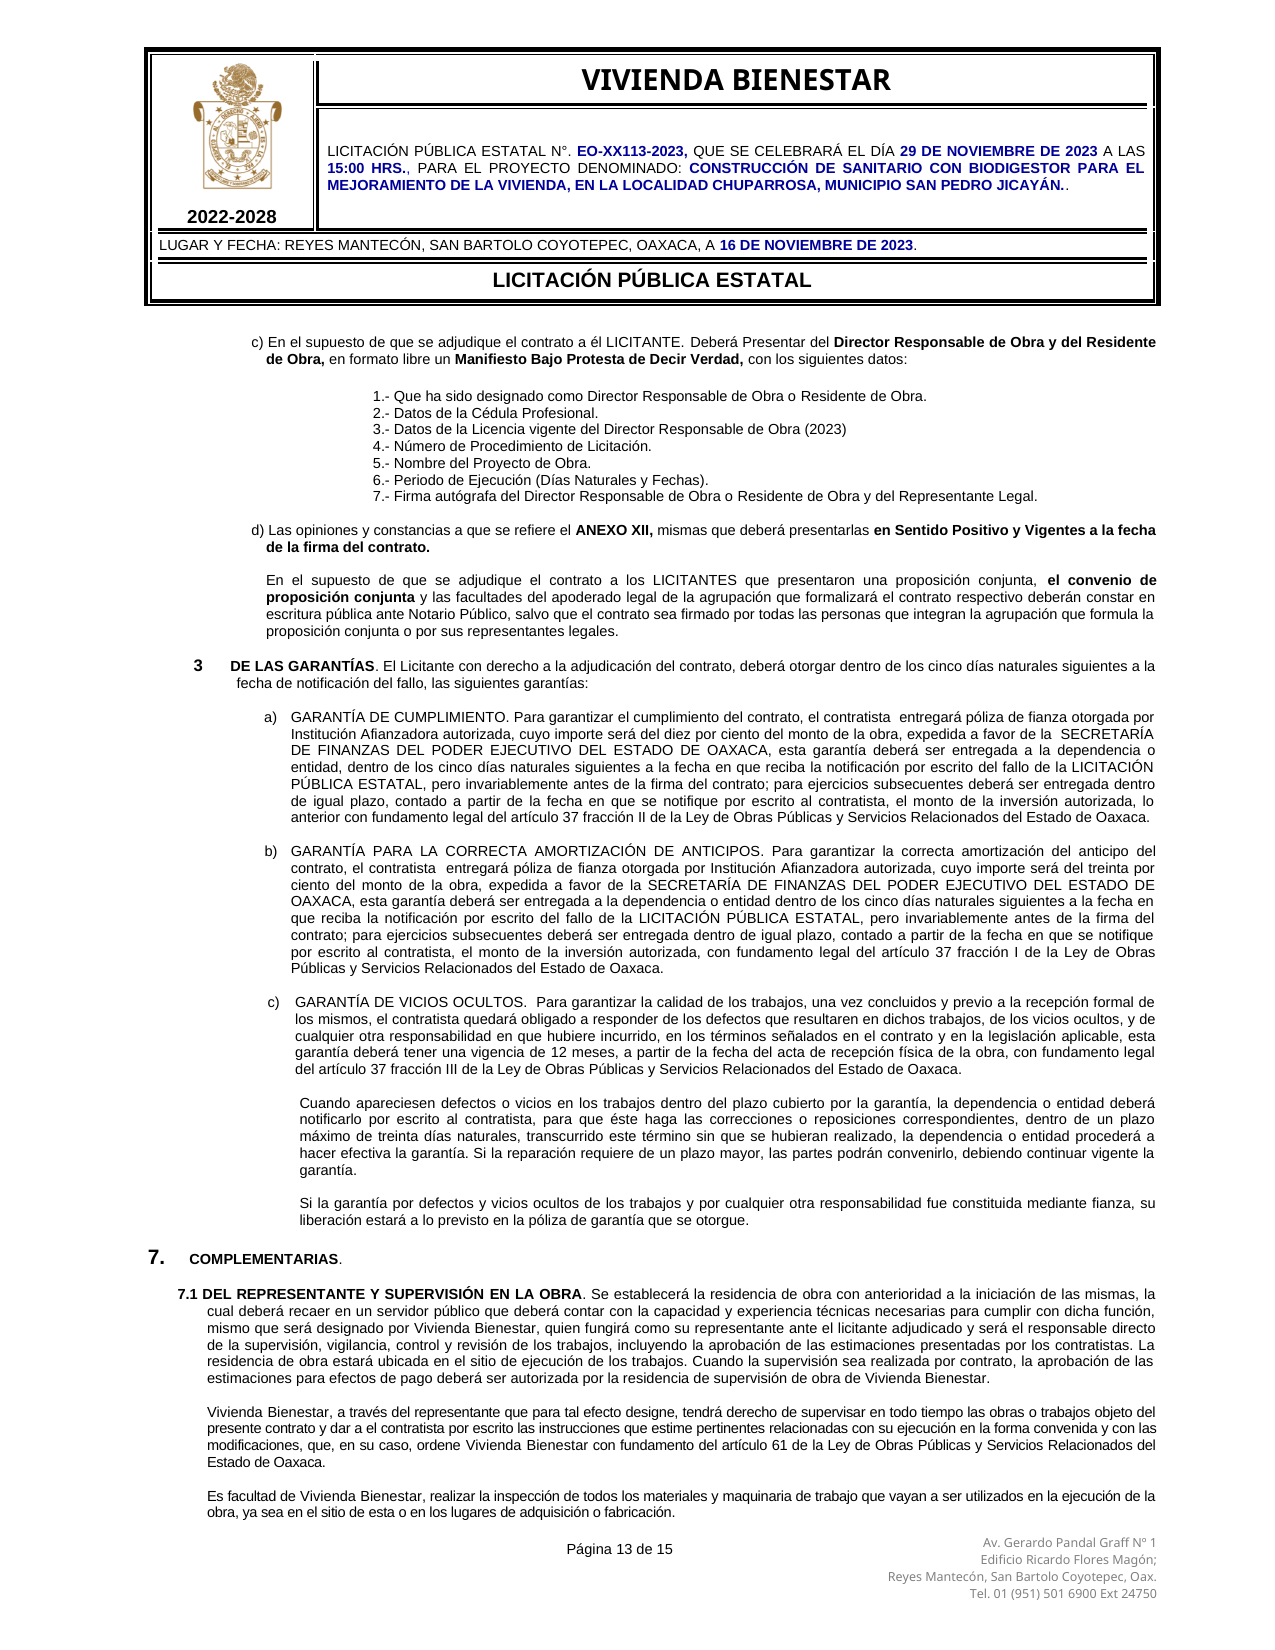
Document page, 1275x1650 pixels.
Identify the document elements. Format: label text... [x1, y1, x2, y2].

text En el supuesto de que se adjudique el contrato a los LICITANTES que presentaron una proposición conjunta, el convenio de proposición conjunta y las facultades del apoderado legal de la agrupación que formalizará el contrato respectivo deberán constar en escritura pública ante Notario Público, salvo que el contrato sea firmado por todas las personas que integran la agrupación que formula la proposición conjunta o por sus representantes legales. [266, 572, 1157, 639]
list COMPLEMENTARIAS. [148, 1245, 1157, 1269]
list 6.- Periodo de Ejecución (Días Naturales y Fechas). [310, 471, 1157, 488]
list 2.- Datos de la Cédula Profesional. [310, 404, 1157, 421]
list DE LAS GARANTÍAS. El Licitante con derecho a la adjudicación del contrato, deberá otorgar dentro de los cinco días naturales siguientes a la fecha de notificación del fallo, las siguientes garantías: [193, 656, 1157, 692]
text 7.1 DEL REPRESENTANTE Y SUPERVISIÓN EN LA OBRA. Se establecerá la residencia de obra con anterioridad a la iniciación de las mismas, la cual deberá recaer en un servidor público que deberá contar con la capacidad y experiencia técnicas necesarias para cumplir con dicha función, mismo que será designado por Vivienda Bienestar, quien fungirá como su representante ante el licitante adjudicado y será el responsable directo de la supervisión, vigilancia, control y revisión de los trabajos, incluyendo la aprobación de las estimaciones presentadas por los contratistas. La residencia de obra estará ubicada en el sitio de ejecución de los trabajos. Cuando la supervisión sea realizada por contrato, la aprobación de las estimaciones para efectos de pago deberá ser autorizada por la residencia de supervisión de obra de Vivienda Bienestar. [177, 1286, 1157, 1387]
list GARANTÍA DE CUMPLIMIENTO. Para garantizar el cumplimiento del contrato, el contratista entregará póliza de fianza otorgada por Institución Afianzadora autorizada, cuyo importe será del diez por ciento del monto de la obra, expedida a favor de la SECRETARÍA DE FINANZAS DEL PODER EJECUTIVO DEL ESTADO DE OAXACA, esta garantía deberá ser entregada a la dependencia o entidad, dentro de los cinco días naturales siguientes a la fecha en que reciba la notificación por escrito del fallo de la LICITACIÓN PÚBLICA ESTATAL, pero invariablemente antes de la firma del contrato; para ejercicios subsecuentes deberá ser entregada dentro de igual plazo, contado a partir de la fecha en que se notifique por escrito al contratista, el monto de la inversión autorizada, lo anterior con fundamento legal del artículo 37 fracción II de la Ley de Obras Públicas y Servicios Relacionados del Estado de Oaxaca. [264, 708, 1157, 826]
text Cuando apareciesen defectos o vicios en los trabajos dentro del plazo cubierto por la garantía, la dependencia o entidad deberá notificarlo por escrito al contratista, para que éste haga las correcciones o reposiciones correspondientes, dentro de un plazo máximo de treinta días naturales, transcurrido este término sin que se hubieran realizado, la dependencia o entidad procederá a hacer efectiva la garantía. Si la reparación requiere de un plazo mayor, las partes podrán convenirlo, debiendo continuar vigente la garantía. [299, 1094, 1157, 1178]
list GARANTÍA PARA LA CORRECTA AMORTIZACIÓN DE ANTICIPOS. Para garantizar la correcta amortización del anticipo del contrato, el contratista entregará póliza de fianza otorgada por Institución Afianzadora autorizada, cuyo importe será del treinta por ciento del monto de la obra, expedida a favor de la SECRETARÍA DE FINANZAS DEL PODER EJECUTIVO DEL ESTADO DE OAXACA, esta garantía deberá ser entregada a la dependencia o entidad dentro de los cinco días naturales siguientes a la fecha en que reciba la notificación por escrito del fallo de la LICITACIÓN PÚBLICA ESTATAL, pero invariablemente antes de la firma del contrato; para ejercicios subsecuentes deberá ser entregada dentro de igual plazo, contado a partir de la fecha en que se notifique por escrito al contratista, el monto de la inversión autorizada, con fundamento legal del artículo 37 fracción I de la Ley de Obras Públicas y Servicios Relacionados del Estado de Oaxaca. [264, 843, 1157, 977]
list 4.- Número de Procedimiento de Licitación. [310, 438, 1157, 454]
text Es facultad de Vivienda Bienestar, realizar la inspección de todos los materiales y maquinaria de trabajo que vayan a ser utilizados en la ejecución de la obra, ya sea en el sitio de esta o en los lugares de adquisición o fabricación. [207, 1487, 1157, 1521]
list GARANTÍA DE VICIOS OCULTOS. Para garantizar la calidad de los trabajos, una vez concluidos y previo a la recepción formal de los mismos, el contratista quedará obligado a responder de los defectos que resultaren en dichos trabajos, de los vicios ocultos, y de cualquier otra responsabilidad en que hubiere incurrido, en los términos señalados en el contrato y en la legislación aplicable, esta garantía deberá tener una vigencia de 12 meses, a partir de la fecha del acta de recepción física de la obra, con fundamento legal del artículo 37 fracción III de la Ley de Obras Públicas y Servicios Relacionados del Estado de Oaxaca. [267, 994, 1157, 1077]
text Si la garantía por defectos y vicios ocultos de los trabajos y por cualquier otra responsabilidad fue constituida mediante fianza, su liberación estará a lo previsto en la póliza de garantía que se otorgue. [299, 1195, 1157, 1228]
text Vivienda Bienestar, a través del representante que para tal efecto designe, tendrá derecho de supervisar en todo tiempo las obras o trabajos objeto del presente contrato y dar a el contratista por escrito las instrucciones que estime pertinentes relacionadas con su ejecución en la forma convenida y con las modificaciones, que, en su caso, ordene Vivienda Bienestar con fundamento del artículo 61 de la Ley de Obras Públicas y Servicios Relacionados del Estado de Oaxaca. [207, 1403, 1157, 1470]
list 7.- Firma autógrafa del Director Responsable de Obra o Residente de Obra y del Representante Legal. [310, 488, 1157, 505]
text c) En el supuesto de que se adjudique el contrato a él LICITANTE. Deberá Presentar del Director Responsable de Obra y del Residente de Obra, en formato libre un Manifiesto Bajo Protesta de Decir Verdad, con los siguientes datos: [251, 334, 1157, 368]
text d) Las opiniones y constancias a que se refiere el ANEXO XII, mismas que deberá presentarlas en Sentido Positivo y Vigentes a la fecha de la firma del contrato. [251, 522, 1157, 555]
list 5.- Nombre del Proyecto de Obra. [310, 454, 1157, 471]
list 3.- Datos de la Licencia vigente del Director Responsable de Obra (2023) [310, 421, 1157, 438]
list 1.- Que ha sido designado como Director Responsable de Obra o Residente de Obra. [310, 387, 1157, 404]
picture [187, 59, 285, 188]
